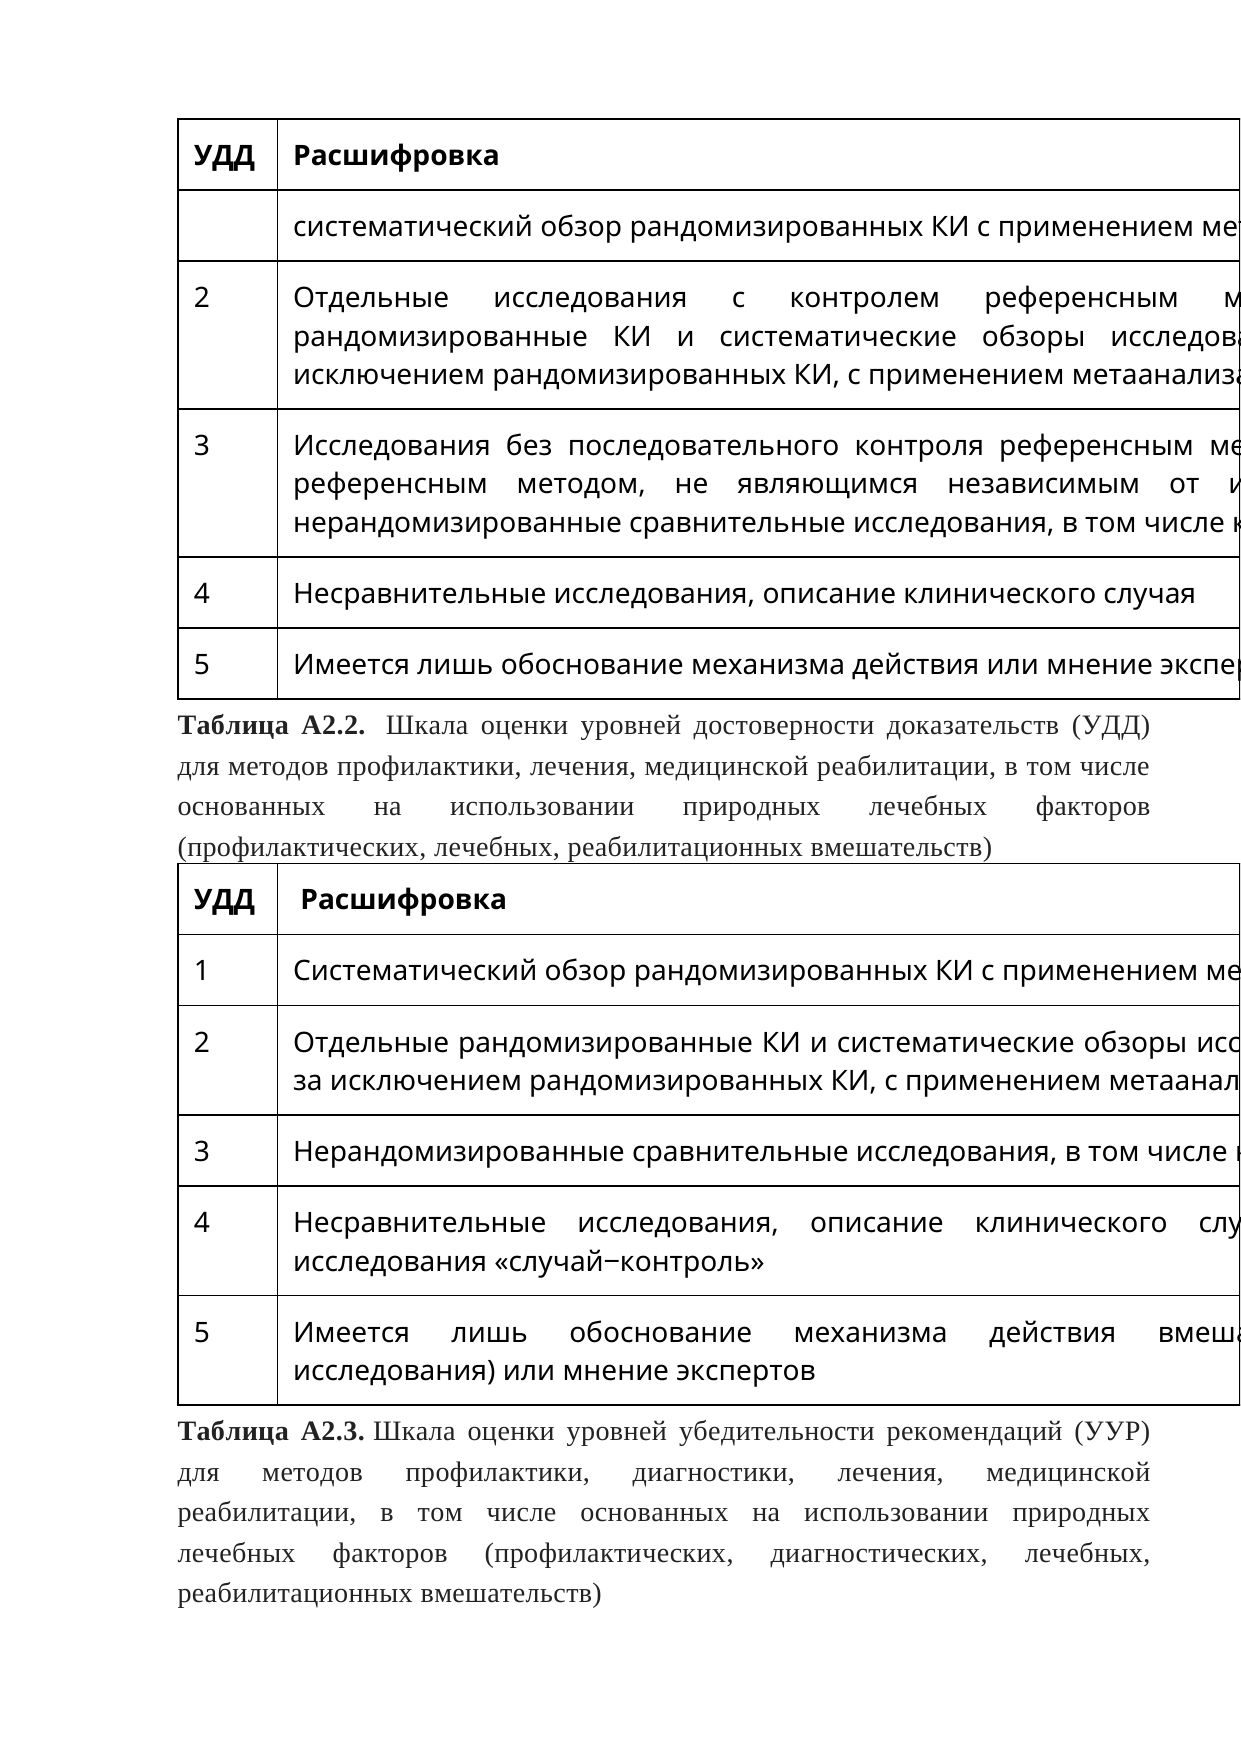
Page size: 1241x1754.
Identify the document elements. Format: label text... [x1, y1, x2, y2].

table_cell Несравнительные исследования, описание клинического случая или серии случаев, исследования «случай‒контроль» [278, 1187, 1239, 1295]
table_cell 3 [179, 410, 277, 556]
table_cell Исследования без последовательного контроля референсным методом или исследования с референсным методом, не являющимся независимым от исследуемого метода, или нерандомизированные сравнительные исследования, в том числе когортные исследования [278, 410, 1239, 556]
table_cell Имеется лишь обоснование механизма действия или мнение экспертов [278, 629, 1239, 698]
table_header УДД [179, 120, 277, 189]
table_cell 5 [179, 629, 277, 698]
table_cell Систематический обзор рандомизированных КИ с применением метаанализа [278, 935, 1239, 1005]
table_header Расшифровка [278, 864, 1239, 933]
table_cell 3 [179, 1116, 277, 1185]
text Таблица А2.3. Шкала оценки уровней убедительности рекомендаций (УУР) для методов профилактики, диагностики, лечения, медицинской реабилитации, в том числе основанных на использовании природных лечебных факторов (профилактических, диагностических, лечебных, реабилитационных вмешательств) [177, 1406, 1152, 1609]
table_header Расшифровка [278, 120, 1239, 189]
table_cell 2 [179, 262, 277, 408]
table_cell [278, 191, 1239, 260]
table_cell Несравнительные исследования, описание клинического случая [278, 558, 1239, 627]
table_cell 5 [179, 1296, 277, 1404]
table_cell 4 [179, 558, 277, 627]
table_cell Отдельные исследования с контролем референсным методом или отдельные рандомизированные КИ и систематические обзоры исследований любого дизайна, за исключением рандомизированных КИ, с применением метаанализа [278, 262, 1239, 408]
table_header УДД [179, 864, 277, 933]
table_cell Нерандомизированные сравнительные исследования, в том числе когортные исследования [278, 1116, 1239, 1185]
table_cell 1 [179, 935, 277, 1005]
table_cell 1 [179, 191, 277, 260]
text Таблица А2.2. Шкала оценки уровней достоверности доказательств (УДД) для методов профилактики, лечения, медицинской реабилитации, в том числе основанных на использовании природных лечебных факторов (профилактических, лечебных, реабилитационных вмешательств) [177, 700, 1152, 862]
table_cell 2 [179, 1006, 277, 1114]
table_cell Отдельные рандомизированные КИ и систематические обзоры исследований любого дизайна, за исключением рандомизированных КИ, с применением метаанализа [278, 1006, 1239, 1114]
table_cell 4 [179, 1187, 277, 1295]
table_cell Имеется лишь обоснование механизма действия вмешательства (доклинические исследования) или мнение экспертов [278, 1296, 1239, 1404]
